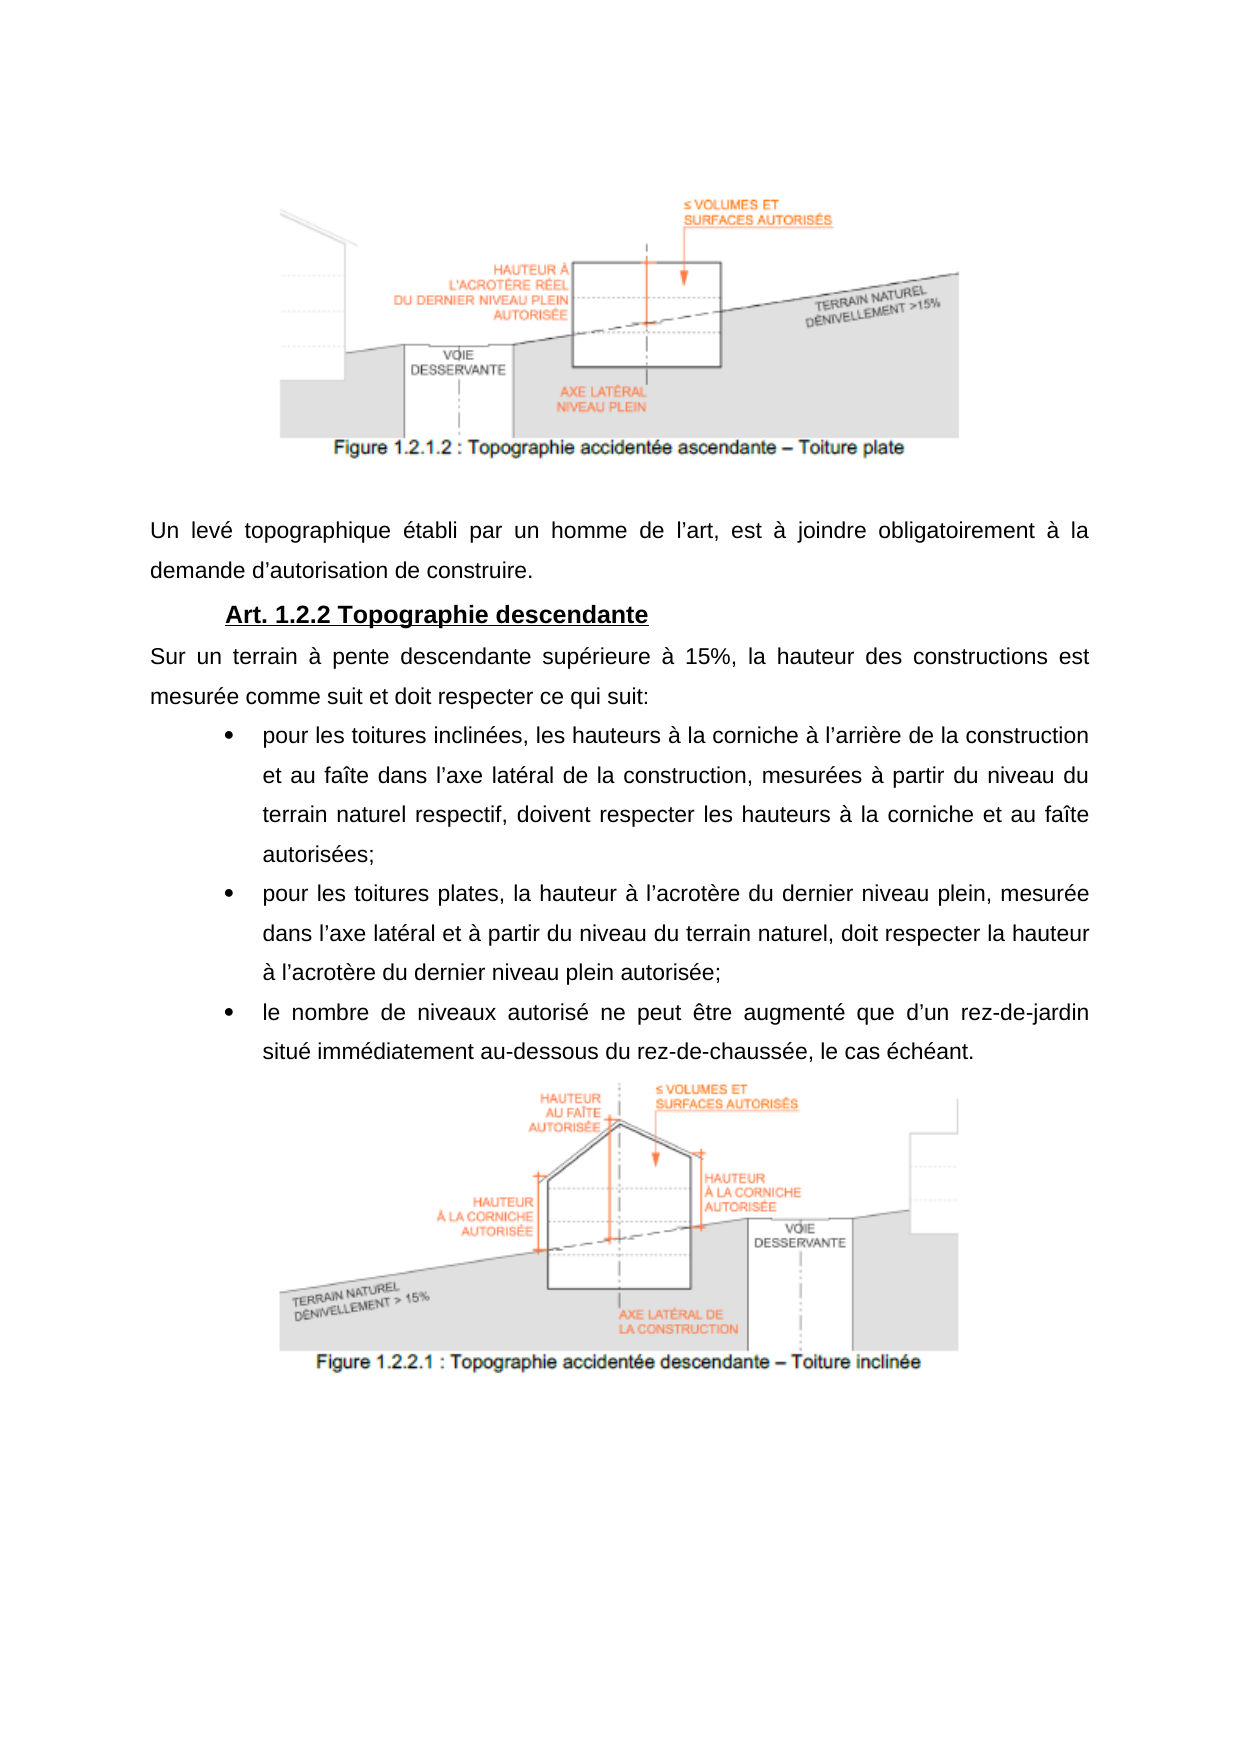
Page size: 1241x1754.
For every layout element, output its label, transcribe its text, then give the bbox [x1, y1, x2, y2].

list le nombre de niveaux autorisé ne peut être augmenté que d’un rez-de-jardin situé immédiatement au-dessous du rez-de-chaussée, le cas échéant. [225, 999, 1090, 1064]
picture [274, 189, 967, 465]
list pour les toitures plates, la hauteur à l’acrotère du dernier niveau plein, mesurée dans l’axe latéral et à partir du niveau du terrain naturel, doit respecter la hauteur à l’acrotère du dernier niveau plein autorisée; [225, 880, 1090, 986]
picture [272, 1077, 968, 1381]
subtitle Art. 1.2.2 Topographie descendante [225, 600, 1090, 629]
list pour les toitures inclinées, les hauteurs à la corniche à l’arrière de la construction et au faîte dans l’axe latéral de la construction, mesurées à partir du niveau du terrain naturel respectif, doivent respecter les hauteurs à la corniche et au faîte autorisées; [225, 722, 1090, 867]
text Sur un terrain à pente descendante supérieure à 15%, la hauteur des constructions est mesurée comme suit et doit respecter ce qui suit: [150, 643, 1090, 709]
text Un levé topographique établi par un homme de l’art, est à joindre obligatoirement à la demande d’autorisation de construire. [150, 517, 1090, 583]
